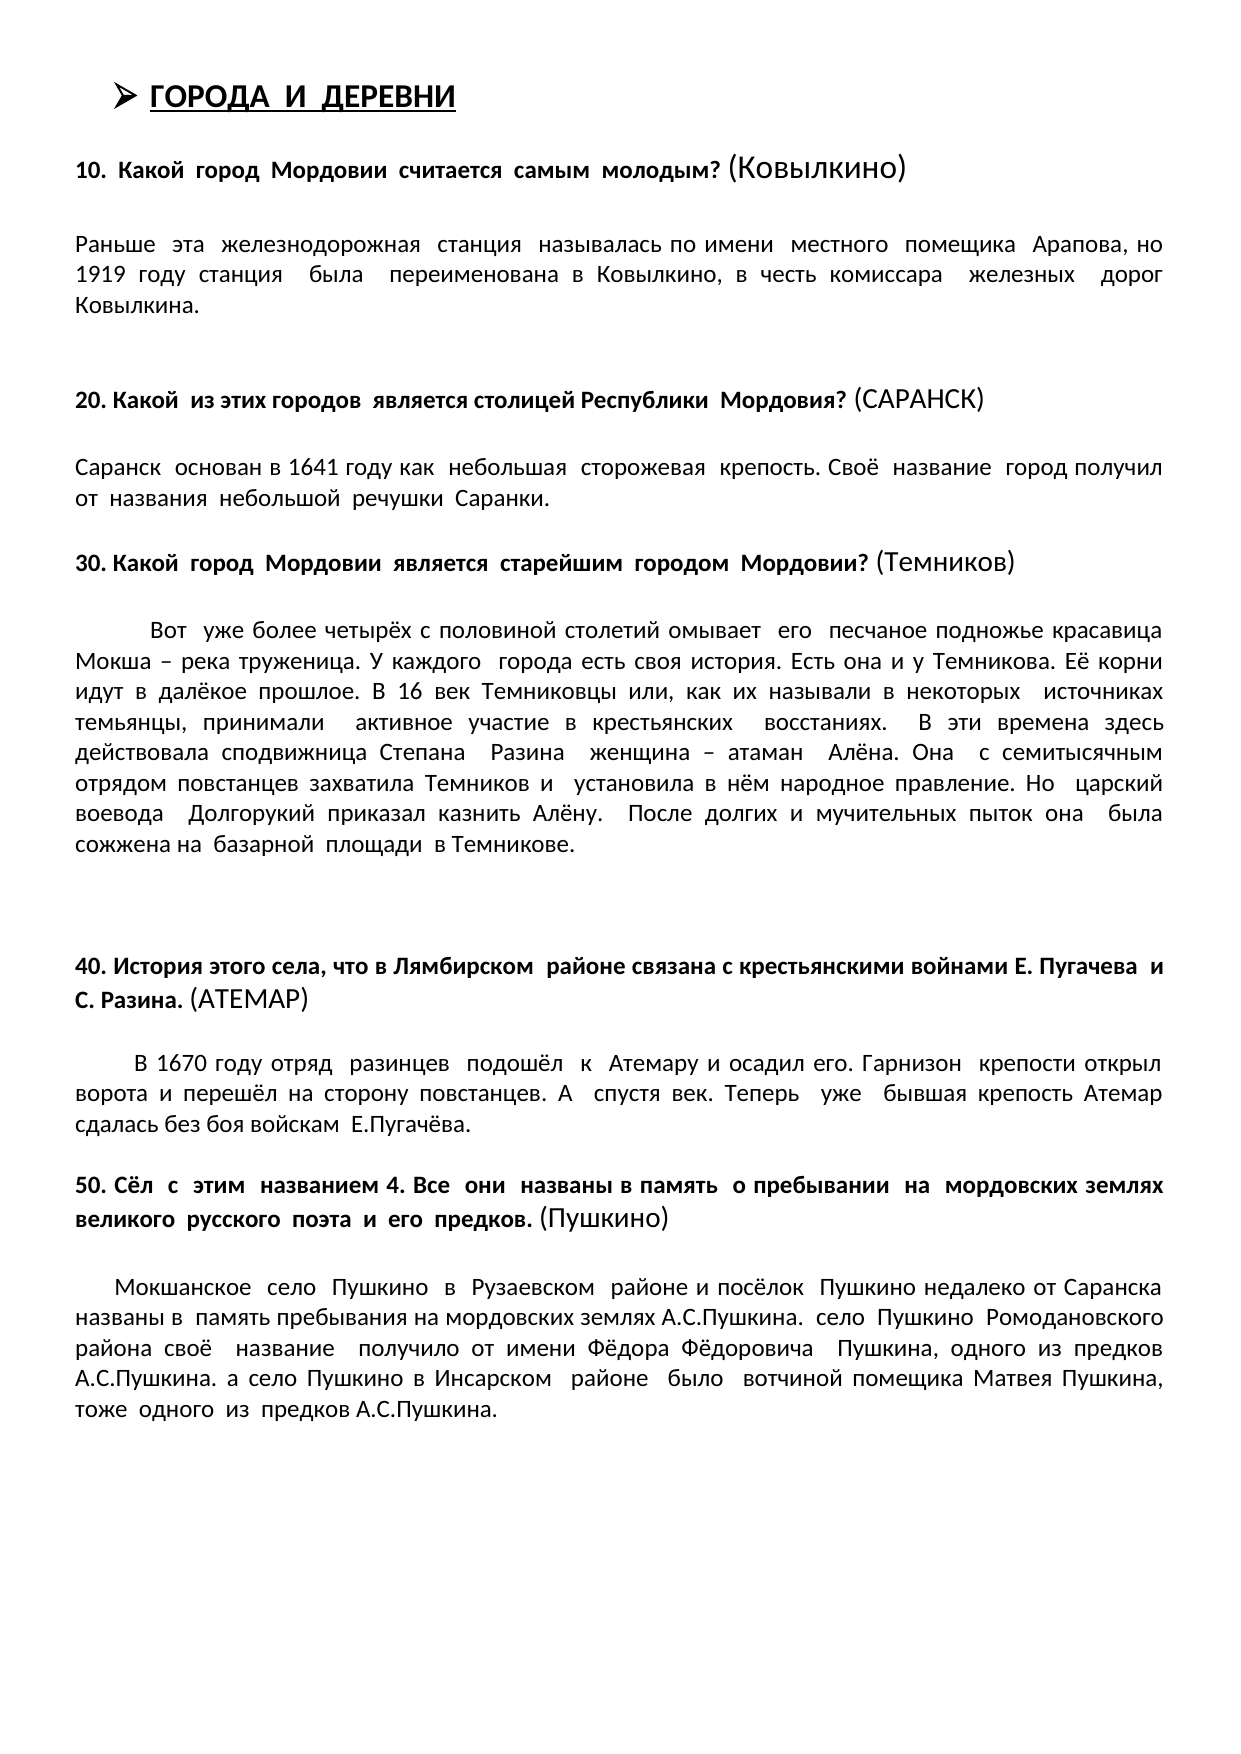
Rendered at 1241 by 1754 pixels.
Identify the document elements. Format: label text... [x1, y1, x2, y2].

list ГОРОДА И ДЕРЕВНИ [112, 75, 1165, 116]
text 20. Какой из этих городов является столицей Республики Мордовия? (САРАНСК) [75, 380, 1165, 416]
text В 1670 году отряд разинцев подошёл к Атемару и осадил его. Гарнизон крепости открыл ворота и перешёл на сторону повстанцев. А спустя век. Теперь уже бывшая крепость Атемар сдалась без боя войскам Е.Пугачёва. [75, 1047, 1165, 1138]
text 40. История этого села, что в Лямбирском районе связана с крестьянскими войнами Е. Пугачева и С. Разина. (АТЕМАР) [75, 950, 1165, 1016]
text Раньше эта железнодорожная станция называлась по имени местного помещика Арапова, но 1919 году станция была переименована в Ковылкино, в честь комиссара железных дорог Ковылкина. [75, 228, 1165, 319]
text Вот уже более четырёх с половиной столетий омывает его песчаное подножье красавица Мокша – река труженица. У каждого города есть своя история. Есть она и у Темникова. Её корни идут в далёкое прошлое. В 16 век Темниковцы или, как их называли в некоторых источниках темьянцы, принимали активное участие в крестьянских восстаниях. В эти времена здесь действовала сподвижница Степана Разина женщина – атаман Алёна. Она с семитысячным отрядом повстанцев захватила Темников и установила в нём народное правление. Но царский воевода Долгорукий приказал казнить Алёну. После долгих и мучительных пыток она была сожжена на базарной площади в Темникове. [75, 614, 1165, 858]
text 30. Какой город Мордовии является старейшим городом Мордовии? (Темников) [75, 543, 1165, 579]
text Мокшанское село Пушкино в Рузаевском районе и посёлок Пушкино недалеко от Саранска названы в память пребывания на мордовских землях А.С.Пушкина. село Пушкино Ромодановского района своё название получило от имени Фёдора Фёдоровича Пушкина, одного из предков А.С.Пушкина. а село Пушкино в Инсарском районе было вотчиной помещика Матвея Пушкина, тоже одного из предков А.С.Пушкина. [75, 1271, 1165, 1423]
text 50. Сёл с этим названием 4. Все они названы в память о пребывании на мордовских землях великого русского поэта и его предков. (Пушкино) [75, 1169, 1165, 1235]
text 10. Какой город Мордовии считается самым молодым? (Ковылкино) [75, 146, 1165, 187]
text Саранск основан в 1641 году как небольшая сторожевая крепость. Своё название город получил от названия небольшой речушки Саранки. [75, 452, 1165, 513]
